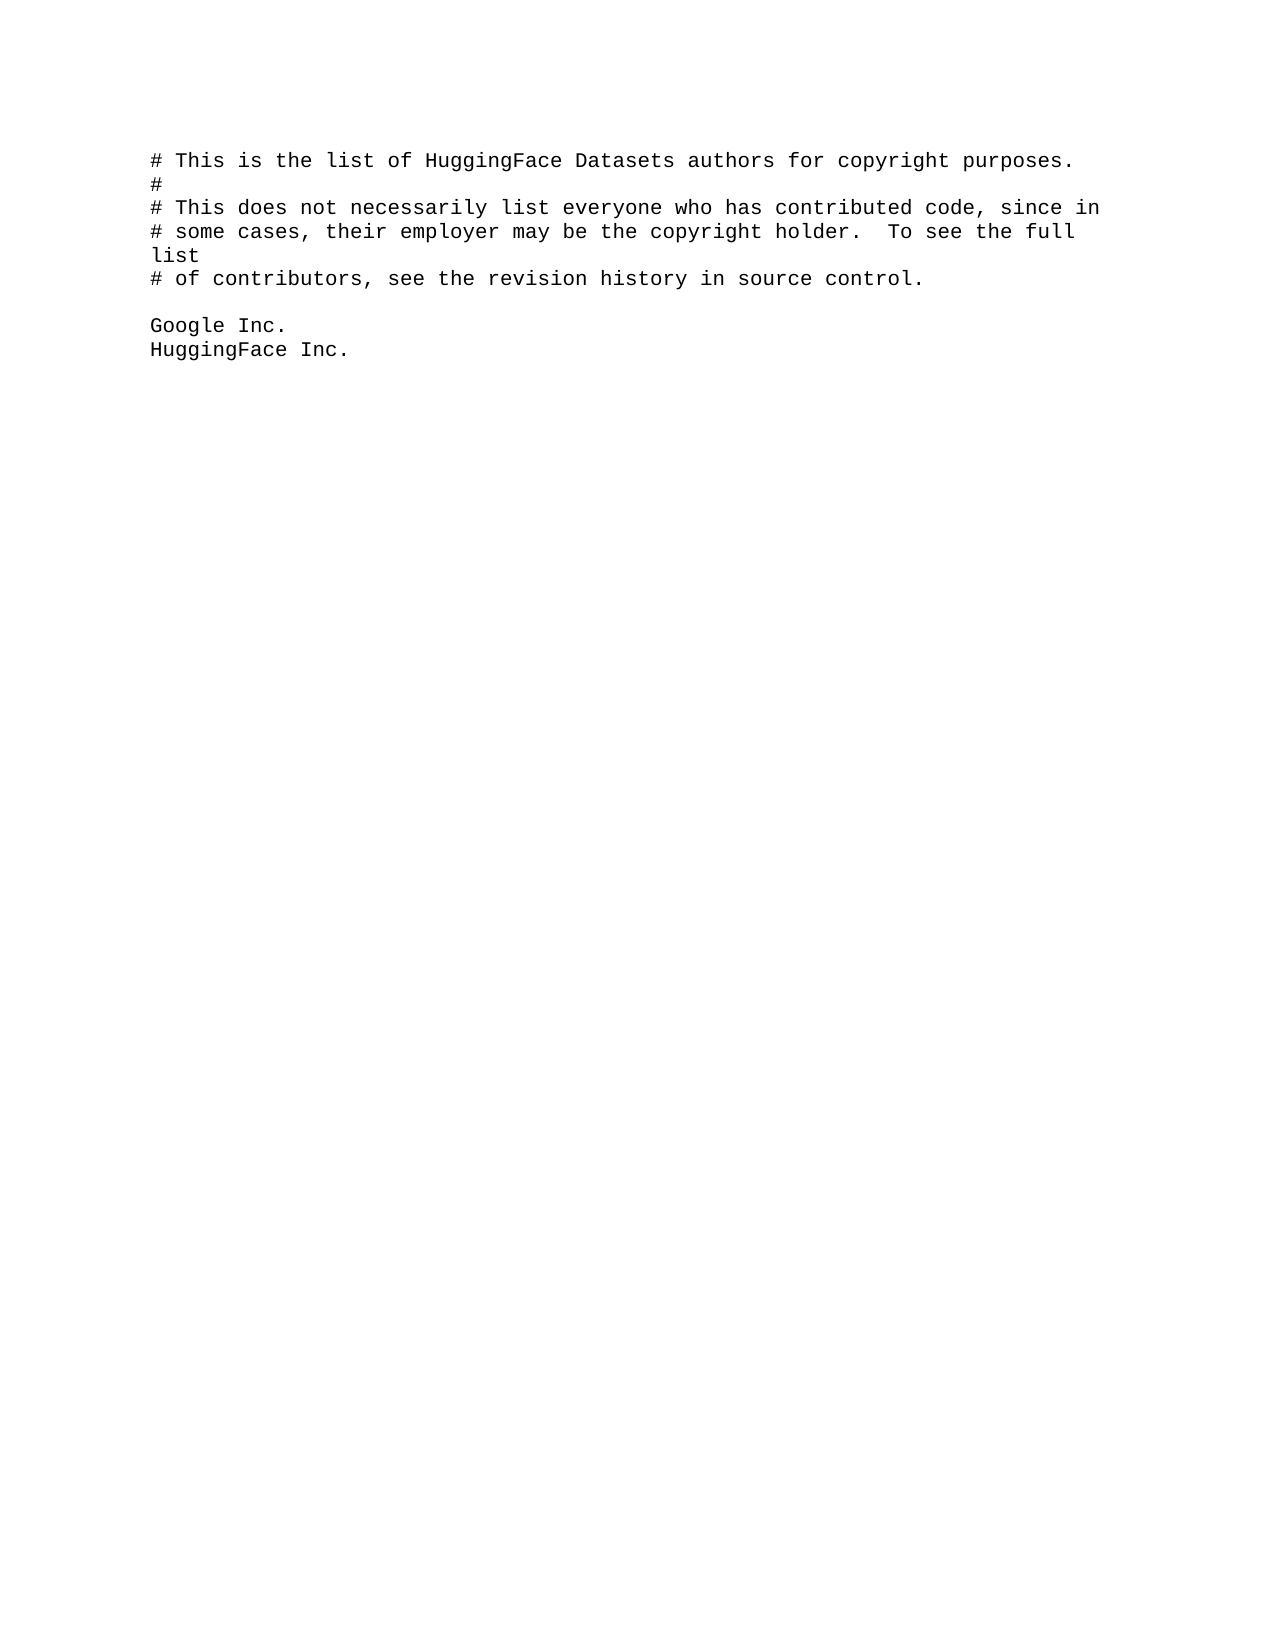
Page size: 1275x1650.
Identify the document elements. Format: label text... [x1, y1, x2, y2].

text HuggingFace Inc. [150, 339, 1125, 363]
text # some cases, their employer may be the copyright holder. To see the full list [150, 221, 1125, 268]
text # of contributors, see the revision history in source control. [150, 268, 1125, 292]
text # [150, 174, 1125, 197]
text Google Inc. [150, 316, 1125, 339]
text # This is the list of HuggingFace Datasets authors for copyright purposes. [150, 150, 1125, 174]
text # This does not necessarily list everyone who has contributed code, since in [150, 197, 1125, 221]
